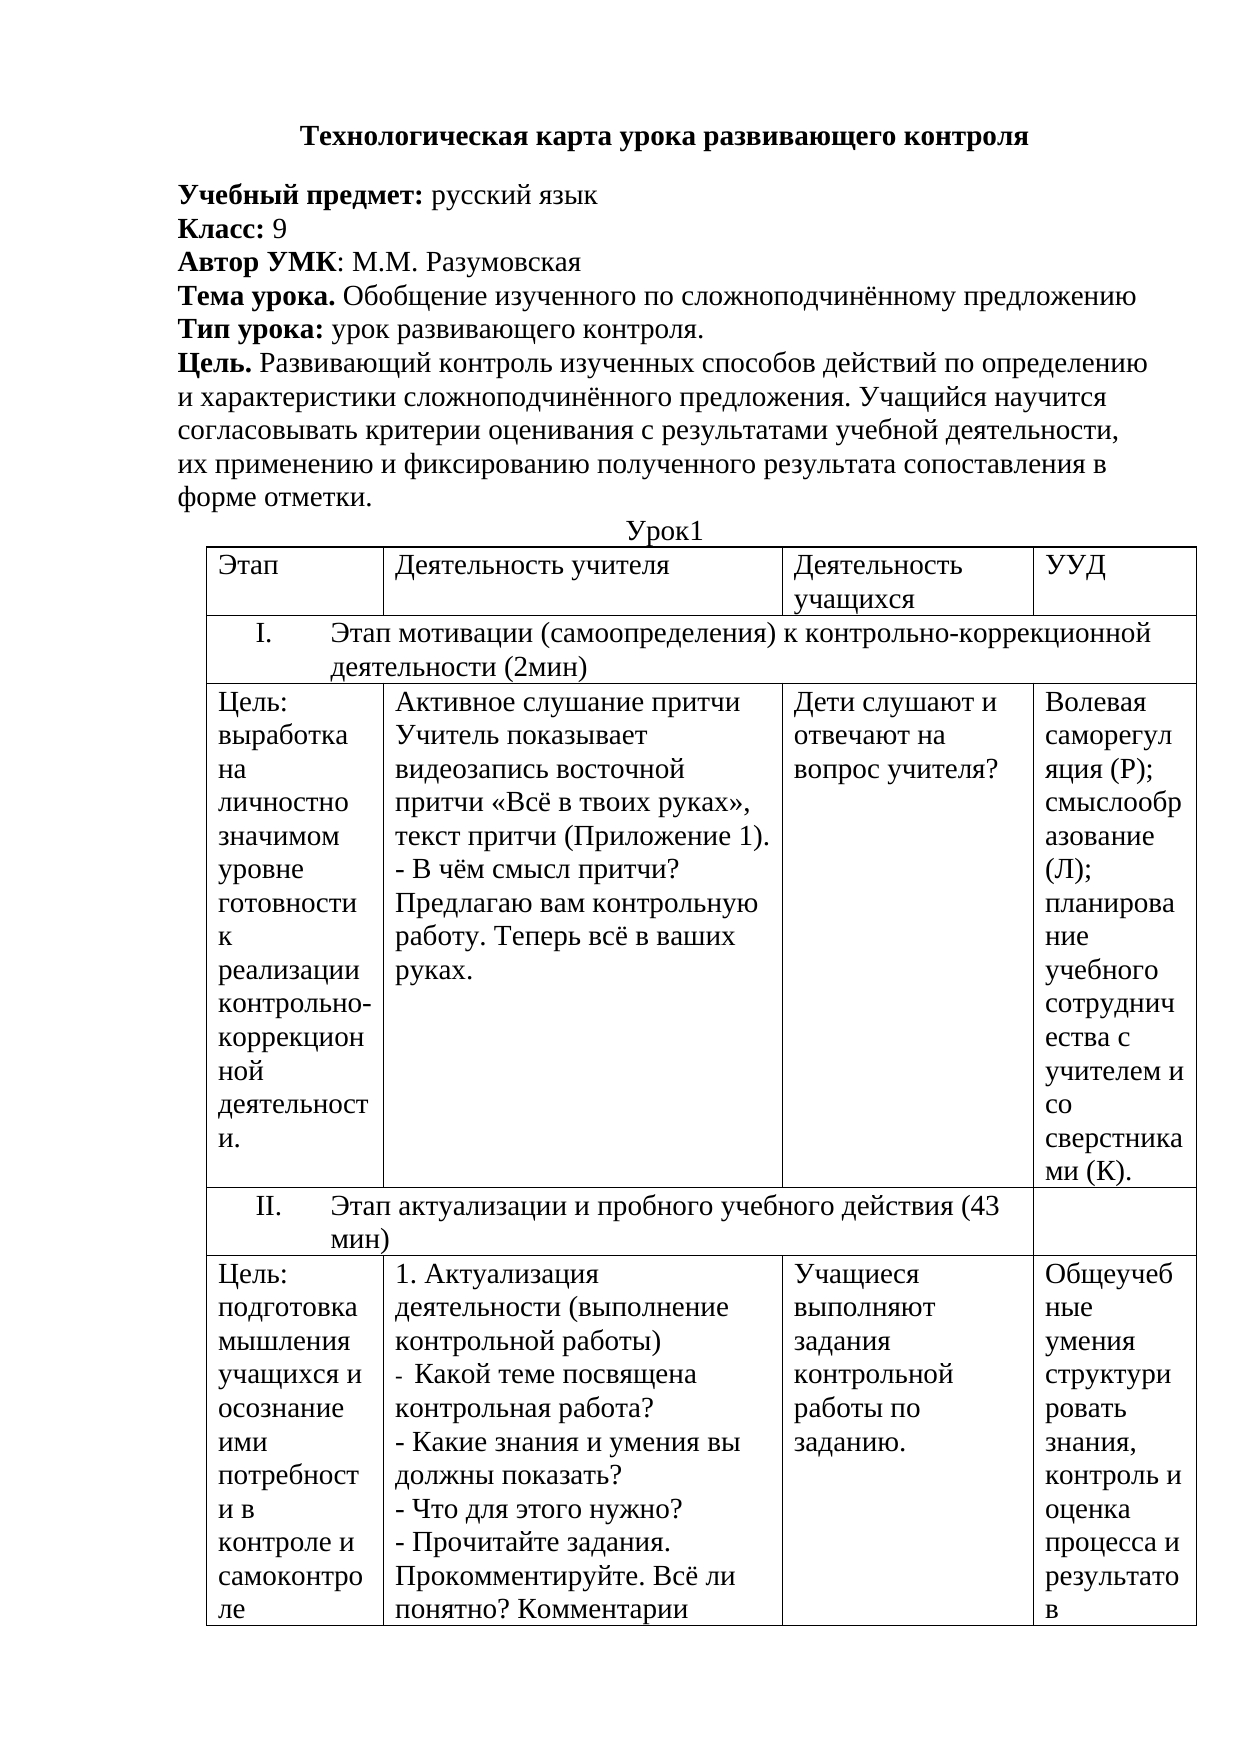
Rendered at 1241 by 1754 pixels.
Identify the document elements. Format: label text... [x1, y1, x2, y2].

text Класс: 9 [177, 211, 1152, 244]
table_cell Активное слушание притчи Учитель показывает видеозапись восточной притчи «Всё в твоих руках», текст притчи (Приложение 1). - В чём смысл притчи? Предлагаю вам контрольную работу. Теперь всё в ваших руках. [384, 684, 782, 1187]
table_header Деятельность учителя [384, 548, 782, 614]
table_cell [1034, 1256, 1196, 1625]
table_cell Цель: выработка на личностно значимом уровне готовности к реализации контрольно-коррекционной деятельности. [207, 684, 383, 1187]
table_header Этап [207, 548, 383, 614]
text Тема урока. Обобщение изученного по сложноподчинённому предложению [177, 278, 1152, 312]
table_cell Волевая саморегуляция (Р); смыслообразование (Л); планирование учебного сотрудничества с учителем и со сверстниками (К). [1034, 684, 1196, 1187]
text Цель. Развивающий контроль изученных способов действий по определению и характеристики сложноподчинённого предложения. Учащийся научится согласовывать критерии оценивания с результатами учебной деятельности, их применению и фиксированию полученного результата сопоставления в форме отметки. [177, 345, 1152, 513]
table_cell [783, 1256, 1033, 1625]
table_cell Этап мотивации (самоопределения) к контрольно-коррекционной деятельности (2мин) [207, 616, 1196, 683]
text Учебный предмет: русский язык [177, 177, 1152, 211]
table_header УУД [1034, 548, 1196, 614]
text Тип урока: урок развивающего контроля. [177, 312, 1152, 345]
table_header Деятельность учащихся [783, 548, 1033, 614]
table_cell [1034, 1188, 1196, 1255]
table_cell Этап актуализации и пробного учебного действия (43 мин) [207, 1188, 1033, 1255]
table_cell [207, 1256, 383, 1625]
text Автор УМК: М.М. Разумовская [177, 244, 1152, 278]
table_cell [384, 1256, 782, 1625]
text Урок1 [177, 513, 1152, 546]
text Технологическая карта урока развивающего контроля [177, 118, 1152, 152]
table_cell Дети слушают и отвечают на вопрос учителя? [783, 684, 1033, 1187]
